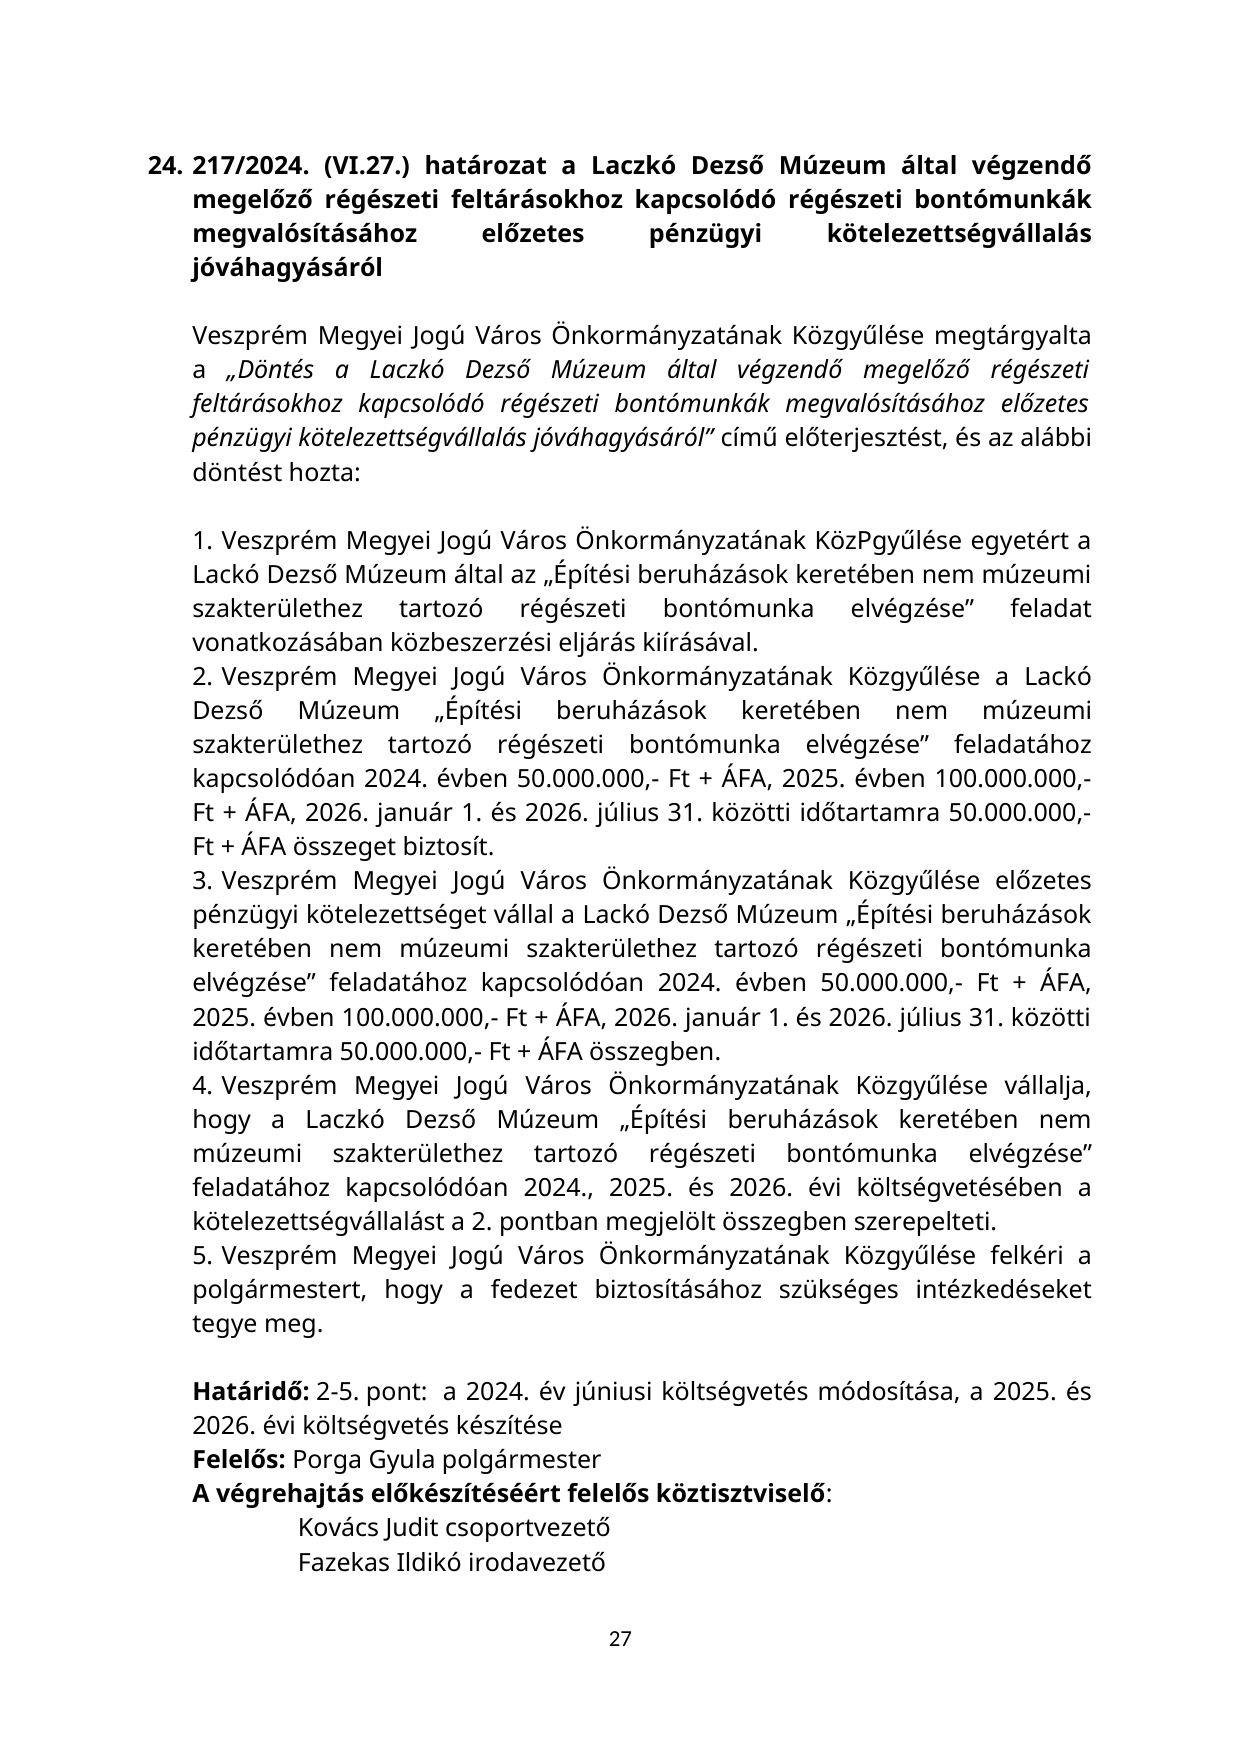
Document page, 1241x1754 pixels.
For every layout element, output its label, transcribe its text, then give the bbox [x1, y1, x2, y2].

list Veszprém Megyei Jogú Város Önkormányzatának KözPgyűlése egyetért a Lackó Dezső Múzeum által az „Építési beruházások keretében nem múzeumi szakterülethez tartozó régészeti bontómunka elvégzése” feladat vonatkozásában közbeszerzési eljárás kiírásával. [192, 522, 1093, 658]
text A végrehajtás előkészítéséért felelős köztisztviselő: [192, 1476, 1093, 1510]
list Veszprém Megyei Jogú Város Önkormányzatának Közgyűlése felkéri a polgármestert, hogy a fedezet biztosításához szükséges intézkedéseket tegye meg. [192, 1238, 1093, 1340]
text Veszprém Megyei Jogú Város Önkormányzatának Közgyűlése megtárgyalta a „Döntés a Laczkó Dezső Múzeum által végzendő megelőző régészeti feltárásokhoz kapcsolódó régészeti bontómunkák megvalósításához előzetes pénzügyi kötelezettségvállalás jóváhagyásáról” című előterjesztést, és az alábbi döntést hozta: [192, 318, 1093, 488]
text Felelős: Porga Gyula polgármester [192, 1442, 1093, 1476]
text Fazekas Ildikó irodavezető [192, 1544, 1093, 1578]
text Határidő: 2-5. pont: a 2024. év júniusi költségvetés módosítása, a 2025. és 2026. évi költségvetés készítése [192, 1374, 1093, 1442]
list 217/2024. (VI.27.) határozat a Laczkó Dezső Múzeum által végzendő megelőző régészeti feltárásokhoz kapcsolódó régészeti bontómunkák megvalósításához előzetes pénzügyi kötelezettségvállalás jóváhagyásáról [148, 148, 1093, 284]
list Veszprém Megyei Jogú Város Önkormányzatának Közgyűlése előzetes pénzügyi kötelezettséget vállal a Lackó Dezső Múzeum „Építési beruházások keretében nem múzeumi szakterülethez tartozó régészeti bontómunka elvégzése” feladatához kapcsolódóan 2024. évben 50.000.000,- Ft + ÁFA, 2025. évben 100.000.000,- Ft + ÁFA, 2026. január 1. és 2026. július 31. közötti időtartamra 50.000.000,- Ft + ÁFA összegben. [192, 863, 1093, 1067]
list Veszprém Megyei Jogú Város Önkormányzatának Közgyűlése a Lackó Dezső Múzeum „Építési beruházások keretében nem múzeumi szakterülethez tartozó régészeti bontómunka elvégzése” feladatához kapcsolódóan 2024. évben 50.000.000,- Ft + ÁFA, 2025. évben 100.000.000,- Ft + ÁFA, 2026. január 1. és 2026. július 31. közötti időtartamra 50.000.000,- Ft + ÁFA összeget biztosít. [192, 658, 1093, 863]
text Kovács Judit csoportvezető [192, 1510, 1093, 1544]
list Veszprém Megyei Jogú Város Önkormányzatának Közgyűlése vállalja, hogy a Laczkó Dezső Múzeum „Építési beruházások keretében nem múzeumi szakterülethez tartozó régészeti bontómunka elvégzése” feladatához kapcsolódóan 2024., 2025. és 2026. évi költségvetésében a kötelezettségvállalást a 2. pontban megjelölt összegben szerepelteti. [192, 1067, 1093, 1238]
